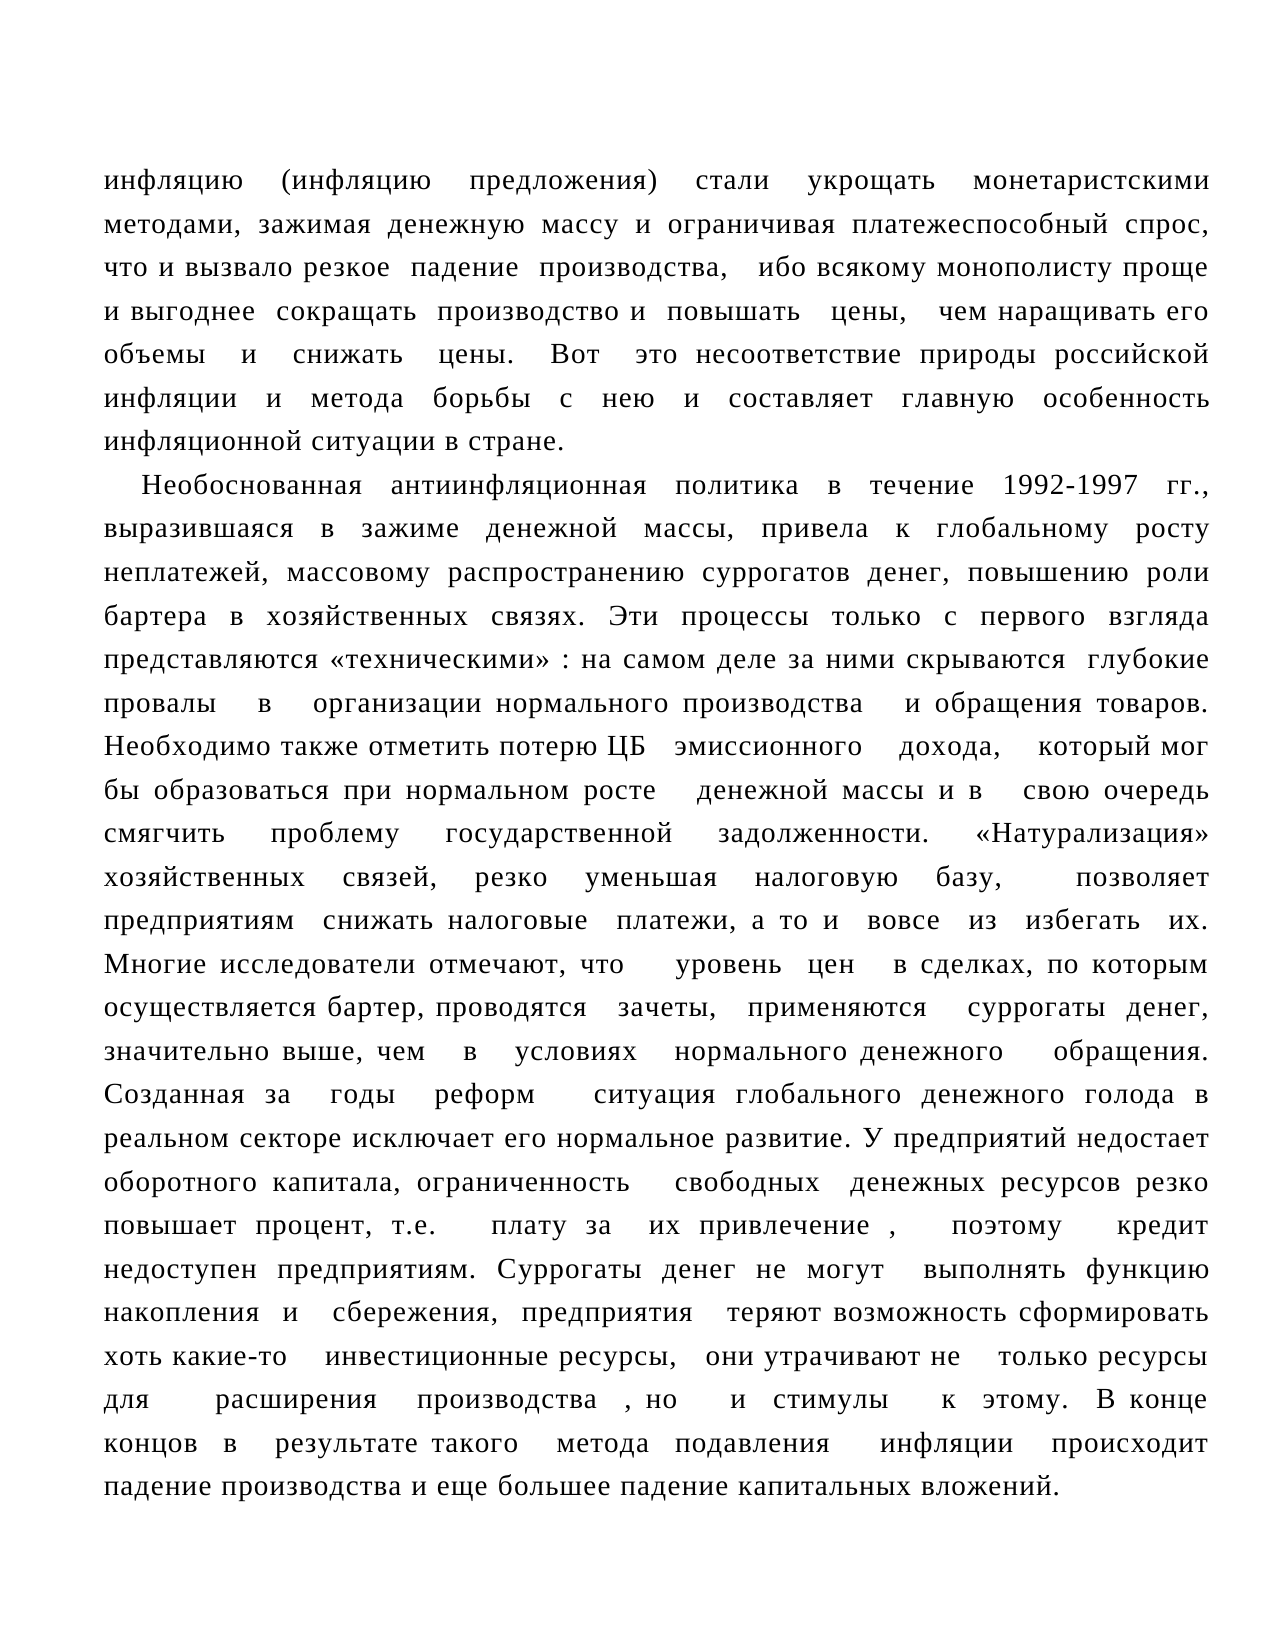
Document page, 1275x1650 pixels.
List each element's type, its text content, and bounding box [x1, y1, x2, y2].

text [103, 162, 1211, 457]
text Необоснованная антиинфляционная политика в течение 1992-1997 гг., выразившаяся в зажиме денежной массы, привела к глобальному росту неплатежей, массовому распространению суррогатов денег, повышению роли бартера в хозяйственных связях. Эти процессы только с первого взгляда представляются «техническими» : на самом деле за ними скрываются глубокие провалы в организации нормального производства и обращения товаров. Необходимо также отметить потерю ЦБ эмиссионного дохода, который мог бы образоваться при нормальном росте денежной массы и в свою очередь смягчить проблему государственной задолженности. «Натурализация» хозяйственных связей, резко уменьшая налоговую базу, позволяет предприятиям снижать налоговые платежи, а то и вовсе из избегать их. Многие исследователи отмечают, что уровень цен в сделках, по которым осуществляется бартер, проводятся зачеты, применяются суррогаты денег, значительно выше, чем в условиях нормального денежного обращения. Созданная за годы реформ ситуация глобального денежного голода в реальном секторе исключает его нормальное развитие. У предприятий недостает оборотного капитала, ограниченность свободных денежных ресурсов резко повышает процент, т.е. плату за их привлечение , поэтому кредит недоступен предприятиям. Суррогаты денег не могут выполнять функцию накопления и сбережения, предприятия теряют возможность сформировать хоть какие-то инвестиционные ресурсы, они утрачивают не только ресурсы для расширения производства , но и стимулы к этому. В конце концов в результате такого метода подавления инфляции происходит падение производства и еще большее падение капитальных вложений. [103, 467, 1211, 1502]
